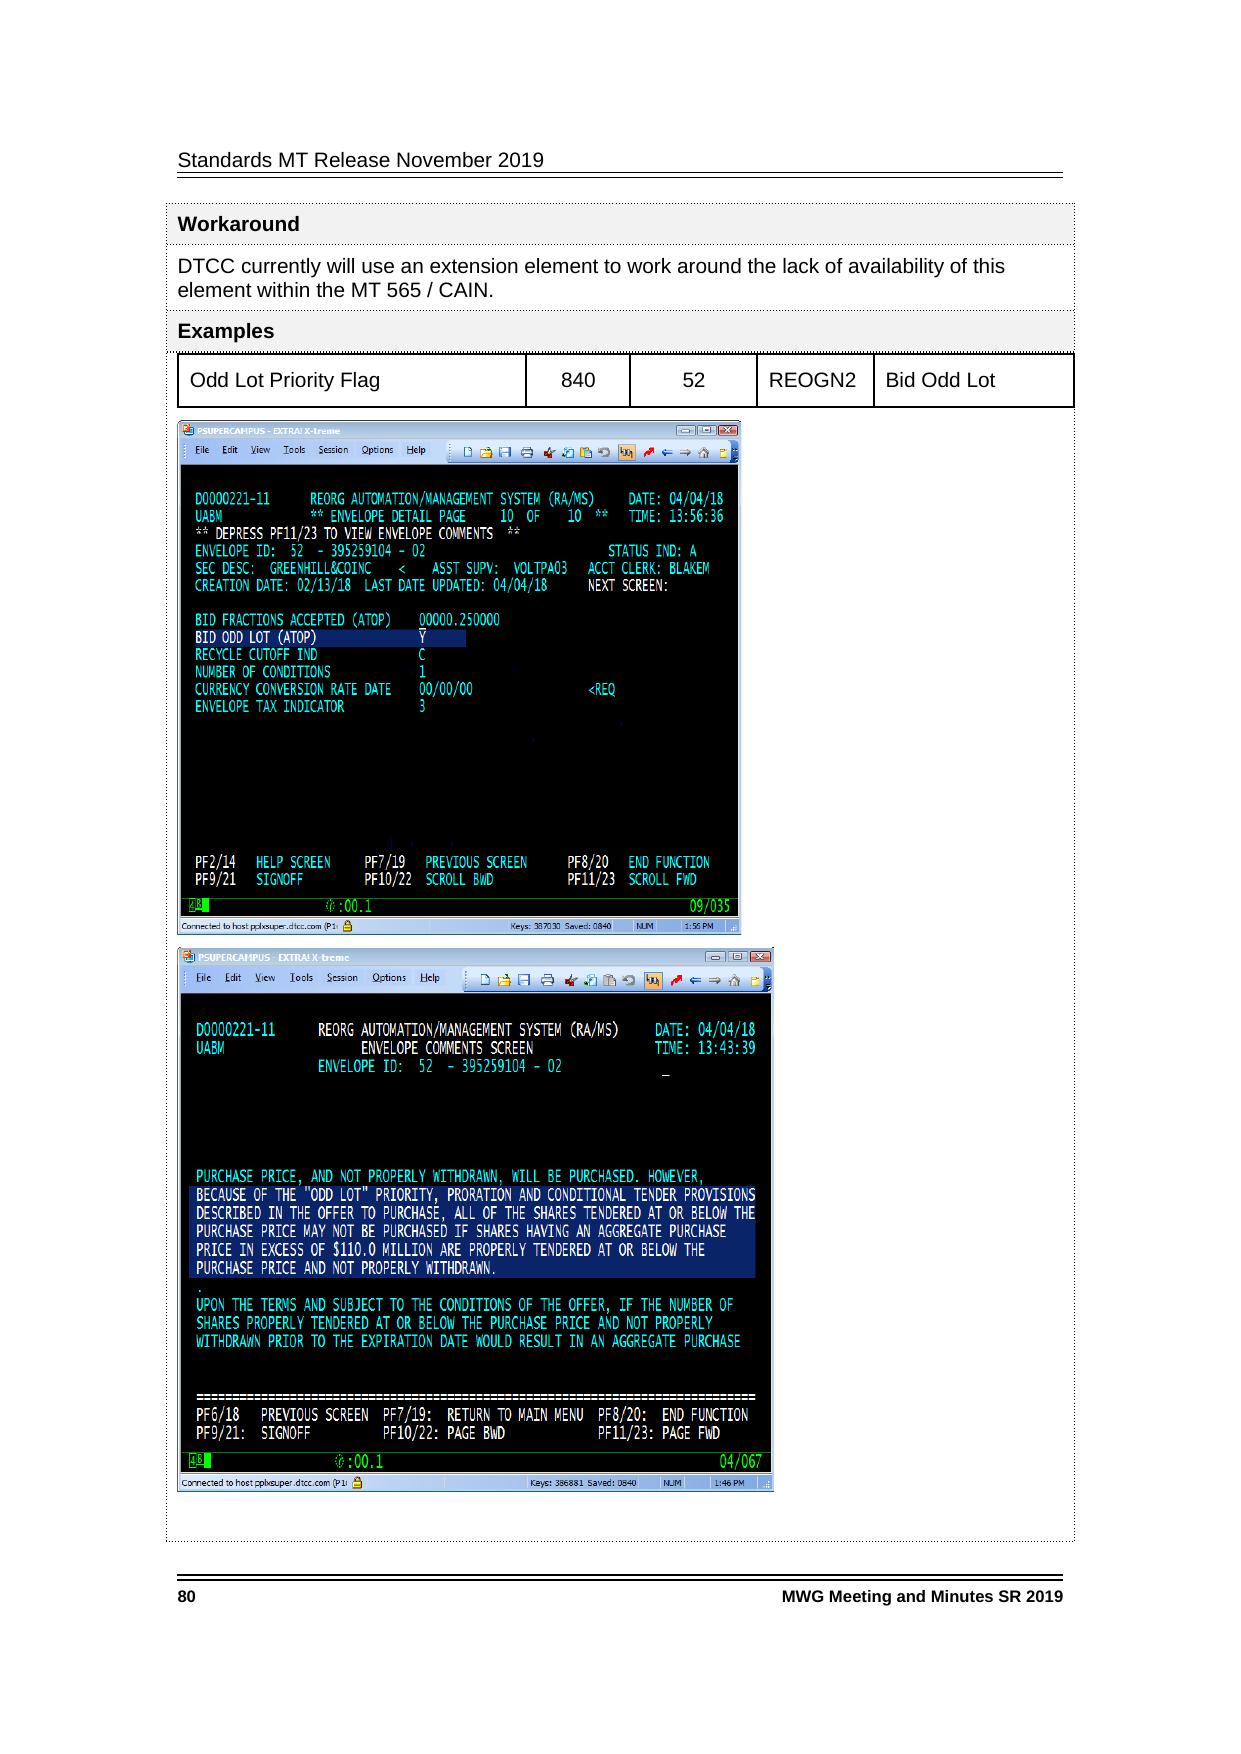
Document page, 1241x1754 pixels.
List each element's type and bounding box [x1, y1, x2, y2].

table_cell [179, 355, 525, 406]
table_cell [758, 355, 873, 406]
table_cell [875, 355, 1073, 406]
picture [177, 947, 774, 1492]
picture [177, 420, 742, 935]
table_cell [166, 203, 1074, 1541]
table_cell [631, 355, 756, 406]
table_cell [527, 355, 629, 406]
